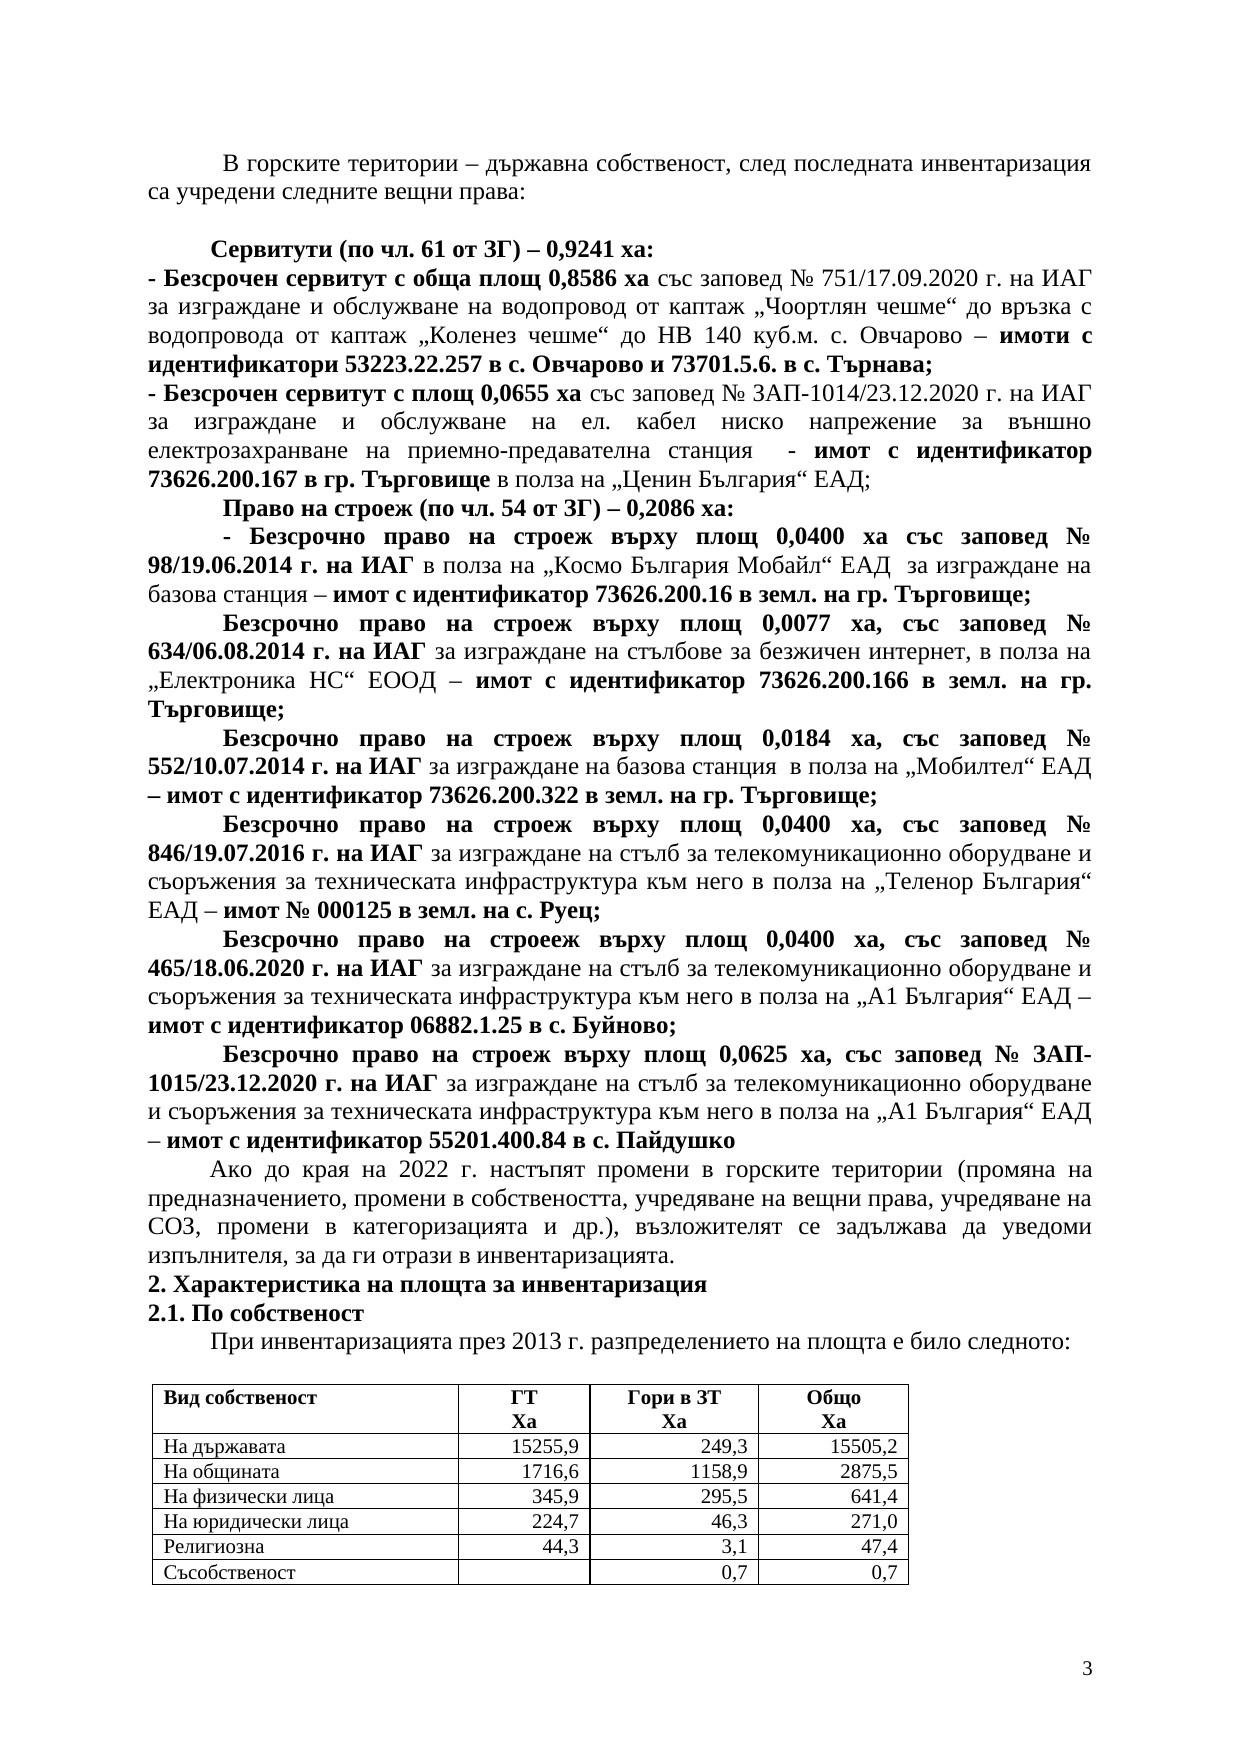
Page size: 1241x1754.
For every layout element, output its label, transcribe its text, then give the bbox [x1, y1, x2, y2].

table_cell 46,3 [591, 1509, 758, 1533]
text При инвентаризацията през 2013 г. разпределението на площта е било следното: [148, 1326, 1093, 1355]
table_header Гори в ЗТ Ха [591, 1385, 758, 1433]
table_cell 641,4 [759, 1484, 908, 1508]
text 2. Характеристика на площта за инвентаризация [148, 1269, 1093, 1298]
table_cell 0,7 [591, 1560, 758, 1584]
table_cell Съсобственост [153, 1560, 458, 1584]
table_cell Религиозна [153, 1535, 458, 1558]
table_cell 249,3 [591, 1434, 758, 1458]
table_cell 3,1 [591, 1535, 758, 1558]
table_cell 2875,5 [759, 1459, 908, 1483]
table_cell На държавата [153, 1434, 458, 1458]
table_header Общо Ха [759, 1385, 908, 1433]
table_cell 0,7 [759, 1560, 908, 1584]
table_cell 271,0 [759, 1509, 908, 1533]
table_header Вид собственост [153, 1385, 458, 1433]
table_cell На общината [153, 1459, 458, 1483]
table_cell [459, 1560, 589, 1584]
text Безсрочно право на строеж върху площ 0,0400 ха, със заповед № 846/19.07.2016 г. на ИАГ за изграждане на стълб за телекомуникационно оборудване и съоръжения за техническата инфраструктура към него в полза на „Теленор България“ ЕАД – имот № 000125 в земл. на с. Руец; [148, 809, 1093, 924]
text - Безсрочно право на строеж върху площ 0,0400 ха със заповед № 98/19.06.2014 г. на ИАГ в полза на „Космо България Мобайл“ ЕАД за изграждане на базова станция – имот с идентификатор 73626.200.16 в земл. на гр. Търговище; [148, 521, 1093, 608]
text Безсрочно право на строеж върху площ 0,0625 ха, със заповед № ЗАП-1015/23.12.2020 г. на ИАГ за изграждане на стълб за телекомуникационно оборудване и съоръжения за техническата инфраструктура към него в полза на „А1 България“ ЕАД – имот с идентификатор 55201.400.84 в с. Пайдушко [148, 1039, 1093, 1154]
text - Безсрочен сервитут с обща площ 0,8586 ха със заповед № 751/17.09.2020 г. на ИАГ за изграждане и обслужване на водопровод от каптаж „Чоортлян чешме“ до връзка с водопровода от каптаж „Коленез чешме“ до НВ 140 куб.м. с. Овчарово – имоти с идентификатори 53223.22.257 в с. Овчарово и 73701.5.6. в с. Търнава; [148, 263, 1093, 378]
table_cell На физически лица [153, 1484, 458, 1508]
text - Безсрочен сервитут с площ 0,0655 ха със заповед № ЗАП-1014/23.12.2020 г. на ИАГ за изграждане и обслужване на ел. кабел ниско напрежение за външно електрозахранване на приемно-предавателна станция - имот с идентификатор 73626.200.167 в гр. Търговище в полза на „Ценин България“ ЕАД; [148, 378, 1093, 493]
table_cell 44,3 [459, 1535, 589, 1558]
text Безсрочно право на строеж върху площ 0,0184 ха, със заповед № 552/10.07.2014 г. на ИАГ за изграждане на базова станция в полза на „Мобилтел“ ЕАД – имот с идентификатор 73626.200.322 в земл. на гр. Търговище; [148, 723, 1093, 809]
table_header ГТ Ха [459, 1385, 589, 1433]
table_cell 295,5 [591, 1484, 758, 1508]
text Ако до края на 2022 г. настъпят промени в горските територии (промяна на предназначението, промени в собствеността, учредяване на вещни права, учредяване на СОЗ, промени в категоризацията и др.), възложителят се задължава да уведоми изпълнителя, за да ги отрази в инвентаризацията. [148, 1154, 1093, 1269]
text Безсрочно право на строееж върху площ 0,0400 ха, със заповед № 465/18.06.2020 г. на ИАГ за изграждане на стълб за телекомуникационно оборудване и съоръжения за техническата инфраструктура към него в полза на „А1 България“ ЕАД – имот с идентификатор 06882.1.25 в с. Буйново; [148, 924, 1093, 1039]
text Безсрочно право на строеж върху площ 0,0077 ха, със заповед № 634/06.08.2014 г. на ИАГ за изграждане на стълбове за безжичен интернет, в полза на „Електроника НС“ ЕООД – имот с идентификатор 73626.200.166 в земл. на гр. Търговище; [148, 608, 1093, 723]
table_cell 15505,2 [759, 1434, 908, 1458]
text В горските територии – държавна собственост, след последната инвентаризация са учредени следните вещни права: [148, 148, 1093, 205]
text Право на строеж (по чл. 54 от ЗГ) – 0,2086 ха: [223, 493, 1093, 521]
table_cell 15255,9 [459, 1434, 589, 1458]
table_cell 1158,9 [591, 1459, 758, 1483]
table_cell На юридически лица [153, 1509, 458, 1533]
text 2.1. По собственост [148, 1298, 1093, 1326]
table_cell 224,7 [459, 1509, 589, 1533]
table_cell 345,9 [459, 1484, 589, 1508]
table_cell 1716,6 [459, 1459, 589, 1483]
text Сервитути (по чл. 61 от ЗГ) – 0,9241 ха: [148, 234, 1093, 263]
table_cell 47,4 [759, 1535, 908, 1558]
